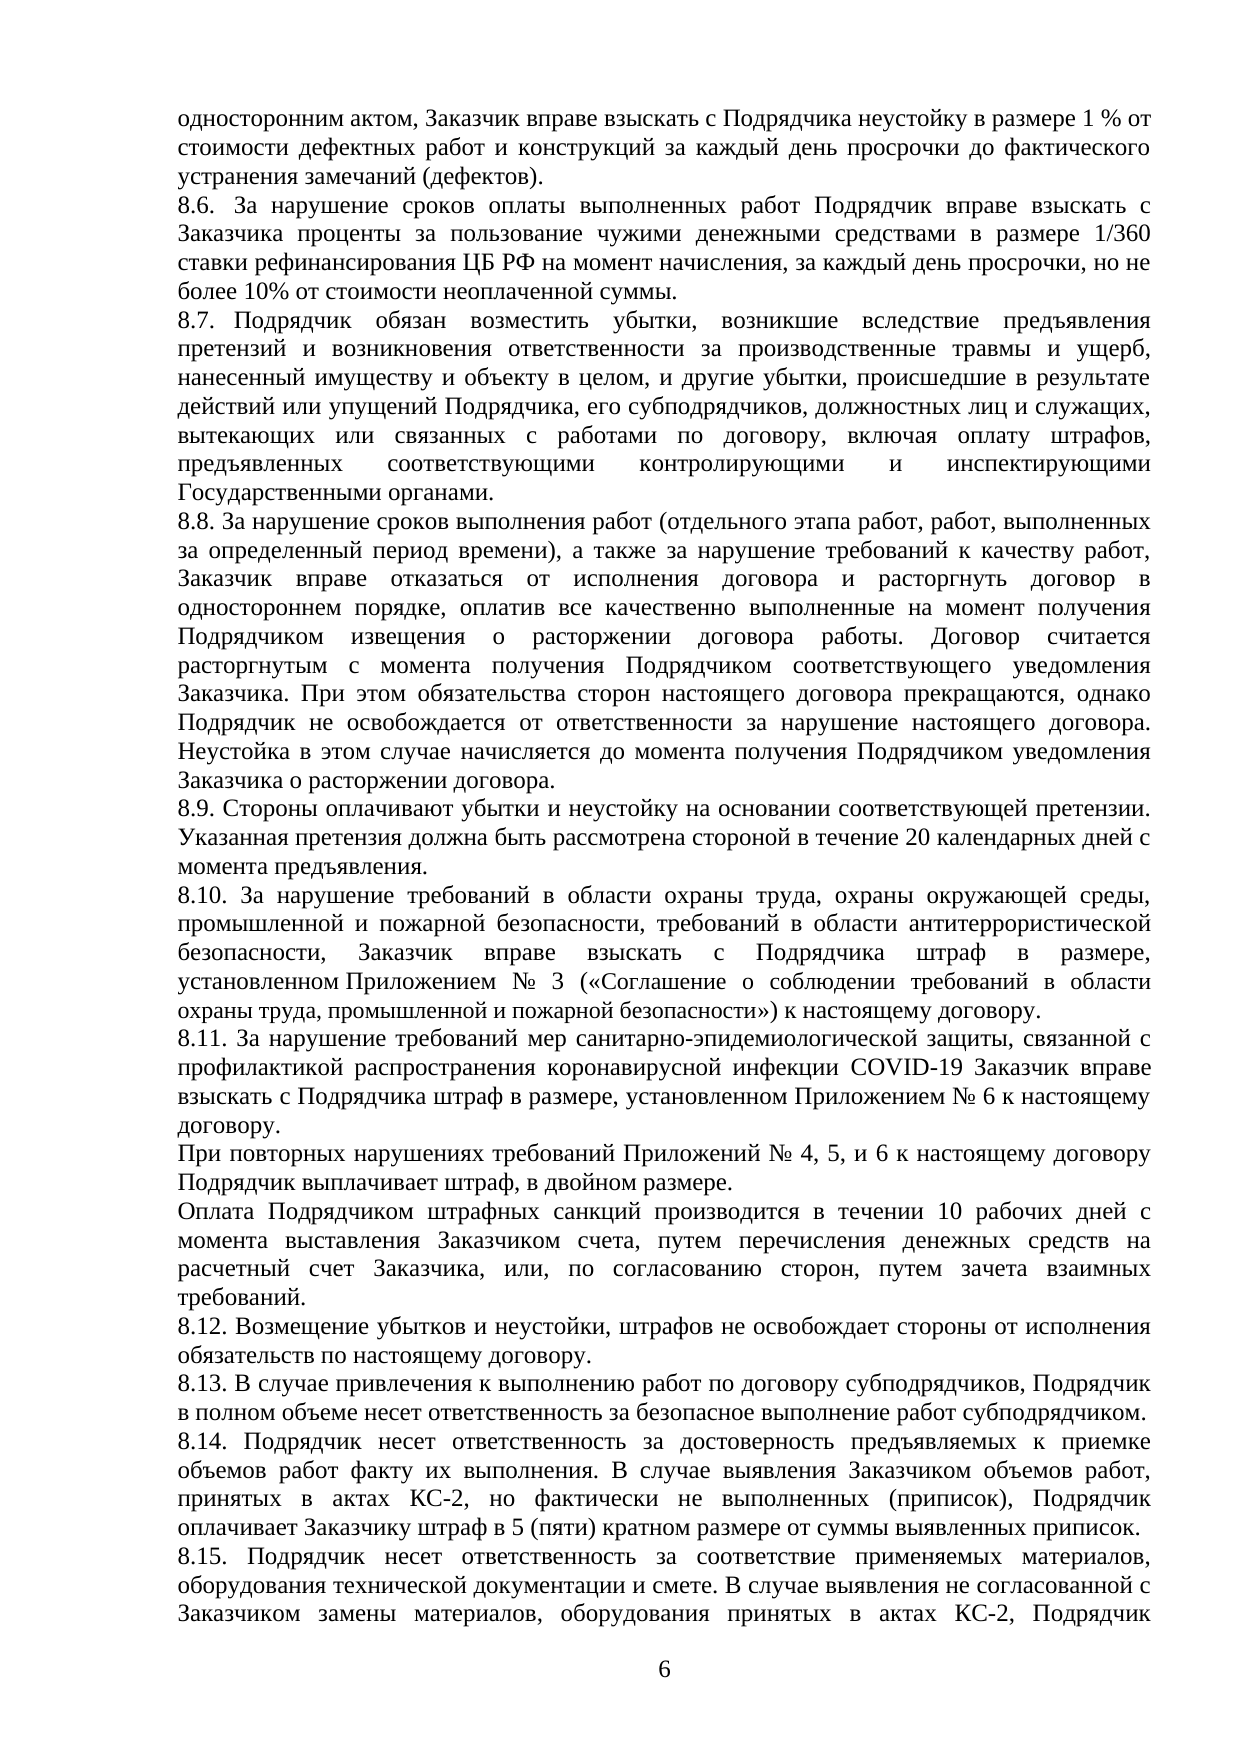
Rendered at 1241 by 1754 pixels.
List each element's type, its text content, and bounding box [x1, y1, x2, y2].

text 8.9. Стороны оплачивают убытки и неустойку на основании соответствующей претензии. Указанная претензия должна быть рассмотрена стороной в течение 20 календарных дней с момента предъявления. [177, 793, 1152, 880]
text 8.13. В случае привлечения к выполнению работ по договору субподрядчиков, Подрядчик в полном объеме несет ответственность за безопасное выполнение работ субподрядчиком. [177, 1368, 1152, 1426]
text 8.10. За нарушение требований в области охраны труда, охраны окружающей среды, промышленной и пожарной безопасности, требований в области антитеррористической безопасности, Заказчик вправе взыскать с Подрядчика штраф в размере, установленном Приложением № 3 («Соглашение о соблюдении требований в области охраны труда, промышленной и пожарной безопасности») к настоящему договору. [177, 880, 1152, 1023]
text 8.8. За нарушение сроков выполнения работ (отдельного этапа работ, работ, выполненных за определенный период времени), а также за нарушение требований к качеству работ, Заказчик вправе отказаться от исполнения договора и расторгнуть договор в одностороннем порядке, оплатив все качественно выполненные на момент получения Подрядчиком извещения о расторжении договора работы. Договор считается расторгнутым с момента получения Подрядчиком соответствующего уведомления Заказчика. При этом обязательства сторон настоящего договора прекращаются, однако Подрядчик не освобождается от ответственности за нарушение настоящего договора. Неустойка в этом случае начисляется до момента получения Подрядчиком уведомления Заказчика о расторжении договора. [177, 506, 1152, 793]
text 8.7. Подрядчик обязан возместить убытки, возникшие вследствие предъявления претензий и возникновения ответственности за производственные травмы и ущерб, нанесенный имуществу и объекту в целом, и другие убытки, происшедшие в результате действий или упущений Подрядчика, его субподрядчиков, должностных лиц и служащих, вытекающих или связанных с работами по договору, включая оплату штрафов, предъявленных соответствующими контролирующими и инспектирующими Государственными органами. [177, 305, 1152, 506]
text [177, 103, 1152, 190]
text 8.12. Возмещение убытков и неустойки, штрафов не освобождает стороны от исполнения обязательств по настоящему договору. [177, 1311, 1152, 1368]
text При повторных нарушениях требований Приложений № 4, 5, и 6 к настоящему договору Подрядчик выплачивает штраф, в двойном размере. [177, 1138, 1152, 1196]
text Оплата Подрядчиком штрафных санкций производится в течении 10 рабочих дней с момента выставления Заказчиком счета, путем перечисления денежных средств на расчетный счет Заказчика, или, по согласованию сторон, путем зачета взаимных требований. [177, 1196, 1152, 1311]
text 8.6. За нарушение сроков оплаты выполненных работ Подрядчик вправе взыскать с Заказчика проценты за пользование чужими денежными средствами в размере 1/360 ставки рефинансирования ЦБ РФ на момент начисления, за каждый день просрочки, но не более 10% от стоимости неоплаченной суммы. [177, 190, 1152, 305]
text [177, 1541, 1152, 1627]
text 8.11. За нарушение требований мер санитарно-эпидемиологической защиты, связанной с профилактикой распространения коронавирусной инфекции COVID-19 Заказчик вправе взыскать с Подрядчика штраф в размере, установленном Приложением № 6 к настоящему договору. [177, 1023, 1152, 1138]
text 8.14. Подрядчик несет ответственность за достоверность предъявляемых к приемке объемов работ факту их выполнения. В случае выявления Заказчиком объемов работ, принятых в актах КС-2, но фактически не выполненных (приписок), Подрядчик оплачивает Заказчику штраф в 5 (пяти) кратном размере от суммы выявленных приписок. [177, 1426, 1152, 1541]
